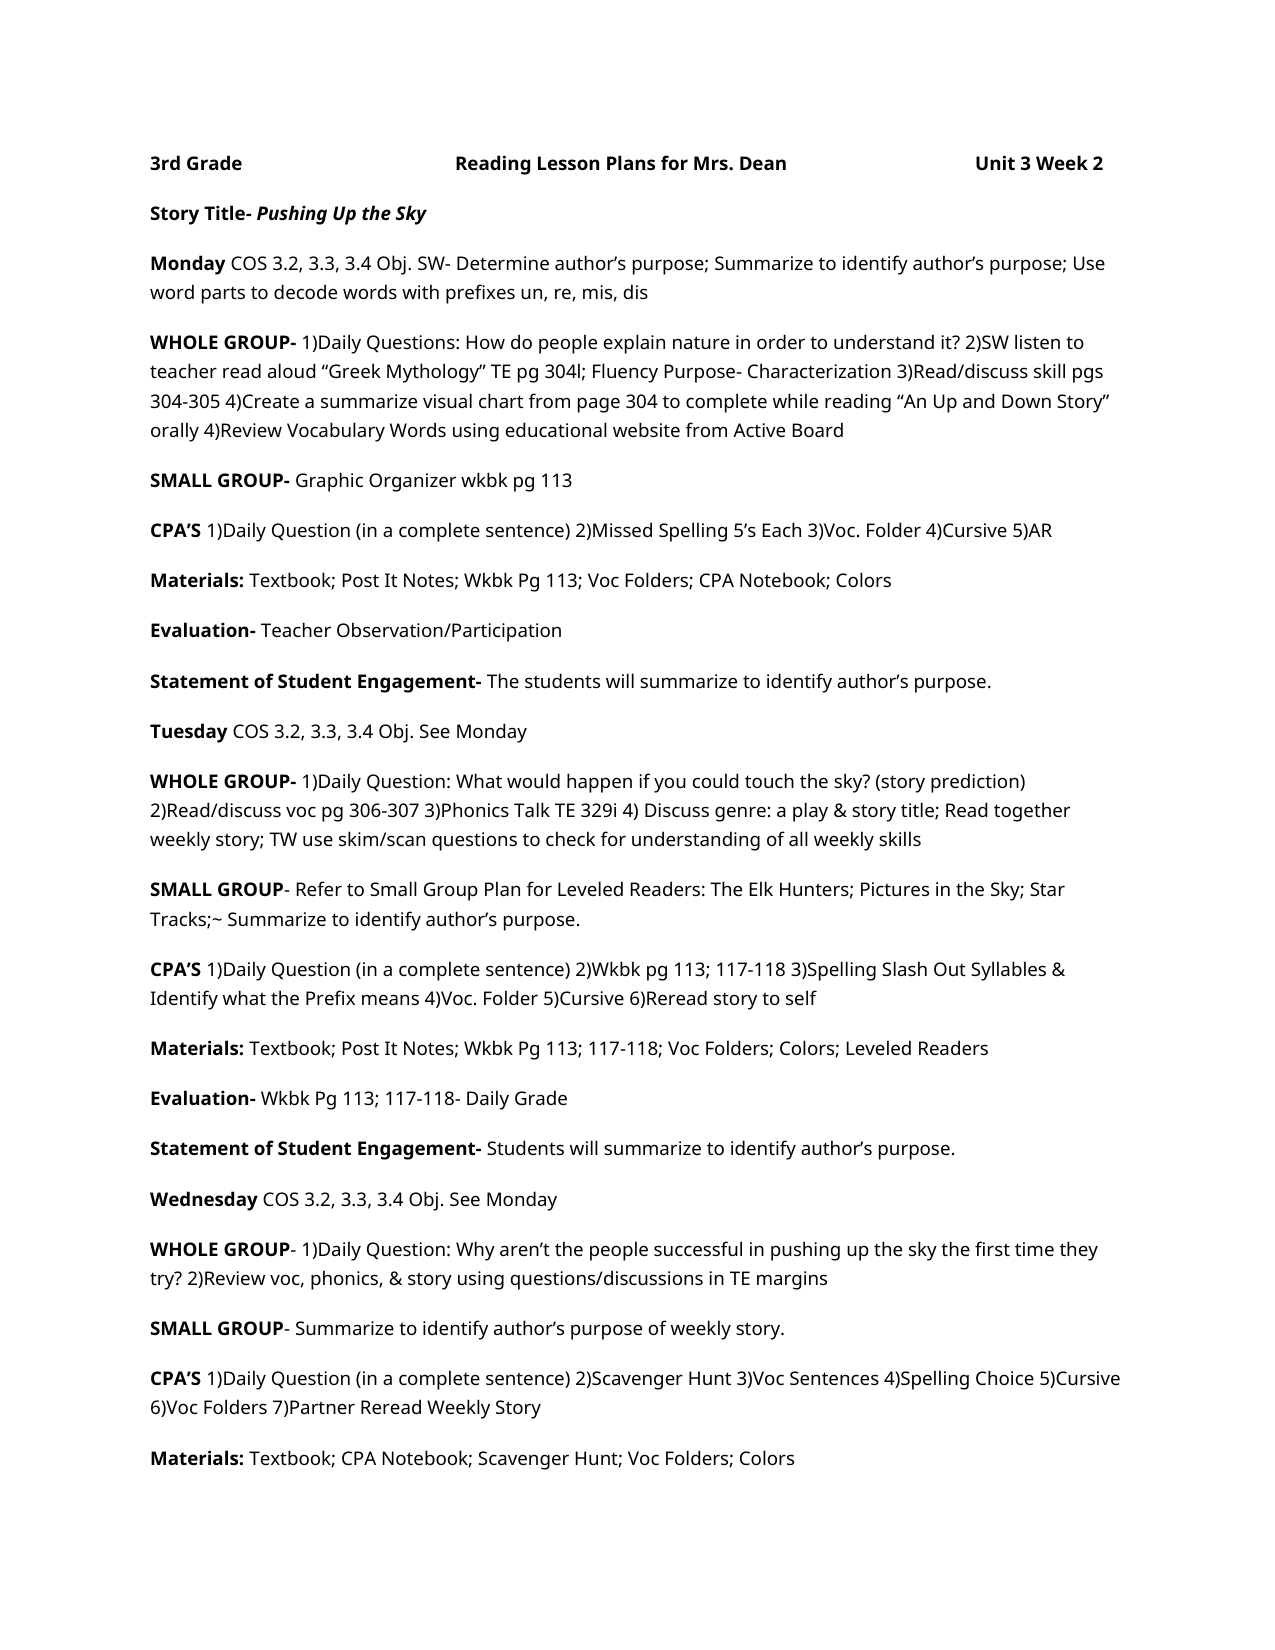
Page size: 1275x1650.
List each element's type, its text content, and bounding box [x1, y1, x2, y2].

text SMALL GROUP- Graphic Organizer wkbk pg 113 [150, 467, 1125, 493]
text 3rd Grade Reading Lesson Plans for Mrs. Dean Unit 3 Week 2 [150, 150, 1125, 176]
text SMALL GROUP- Summarize to identify author’s purpose of weekly story. [150, 1315, 1125, 1341]
text Statement of Student Engagement- The students will summarize to identify author’s purpose. [150, 668, 1125, 693]
text Monday COS 3.2, 3.3, 3.4 Obj. SW- Determine author’s purpose; Summarize to identify author’s purpose; Use word parts to decode words with prefixes un, re, mis, dis [150, 250, 1125, 305]
text CPA’S 1)Daily Question (in a complete sentence) 2)Scavenger Hunt 3)Voc Sentences 4)Spelling Choice 5)Cursive 6)Voc Folders 7)Partner Reread Weekly Story [150, 1365, 1125, 1420]
text CPA’S 1)Daily Question (in a complete sentence) 2)Wkbk pg 113; 117-118 3)Spelling Slash Out Syllables & Identify what the Prefix means 4)Voc. Folder 5)Cursive 6)Reread story to self [150, 956, 1125, 1011]
text WHOLE GROUP- 1)Daily Question: What would happen if you could touch the sky? (story prediction) 2)Read/discuss voc pg 306-307 3)Phonics Talk TE 329i 4) Discuss genre: a play & story title; Read together weekly story; TW use skim/scan questions to check for understanding of all weekly skills [150, 768, 1125, 852]
text WHOLE GROUP- 1)Daily Question: Why aren’t the people successful in pushing up the sky the first time they try? 2)Review voc, phonics, & story using questions/discussions in TE margins [150, 1236, 1125, 1291]
text Materials: Textbook; Post It Notes; Wkbk Pg 113; Voc Folders; CPA Notebook; Colors [150, 568, 1125, 593]
text Evaluation- Teacher Observation/Participation [150, 618, 1125, 643]
text WHOLE GROUP- 1)Daily Questions: How do people explain nature in order to understand it? 2)SW listen to teacher read aloud “Greek Mythology” TE pg 304l; Fluency Purpose- Characterization 3)Read/discuss skill pgs 304-305 4)Create a summarize visual chart from page 304 to complete while reading “An Up and Down Story” orally 4)Review Vocabulary Words using educational website from Active Board [150, 329, 1125, 443]
text SMALL GROUP- Refer to Small Group Plan for Leveled Readers: The Elk Hunters; Pictures in the Sky; Star Tracks;~ Summarize to identify author’s purpose. [150, 877, 1125, 932]
text Statement of Student Engagement- Students will summarize to identify author’s purpose. [150, 1136, 1125, 1161]
text Materials: Textbook; CPA Notebook; Scavenger Hunt; Voc Folders; Colors [150, 1445, 1125, 1470]
text Wednesday COS 3.2, 3.3, 3.4 Obj. See Monday [150, 1186, 1125, 1211]
text Evaluation- Wkbk Pg 113; 117-118- Daily Grade [150, 1086, 1125, 1111]
text Tuesday COS 3.2, 3.3, 3.4 Obj. See Monday [150, 718, 1125, 743]
text Materials: Textbook; Post It Notes; Wkbk Pg 113; 117-118; Voc Folders; Colors; Leveled Readers [150, 1036, 1125, 1061]
text CPA’S 1)Daily Question (in a complete sentence) 2)Missed Spelling 5’s Each 3)Voc. Folder 4)Cursive 5)AR [150, 518, 1125, 543]
text Story Title- Pushing Up the Sky [150, 200, 1125, 226]
